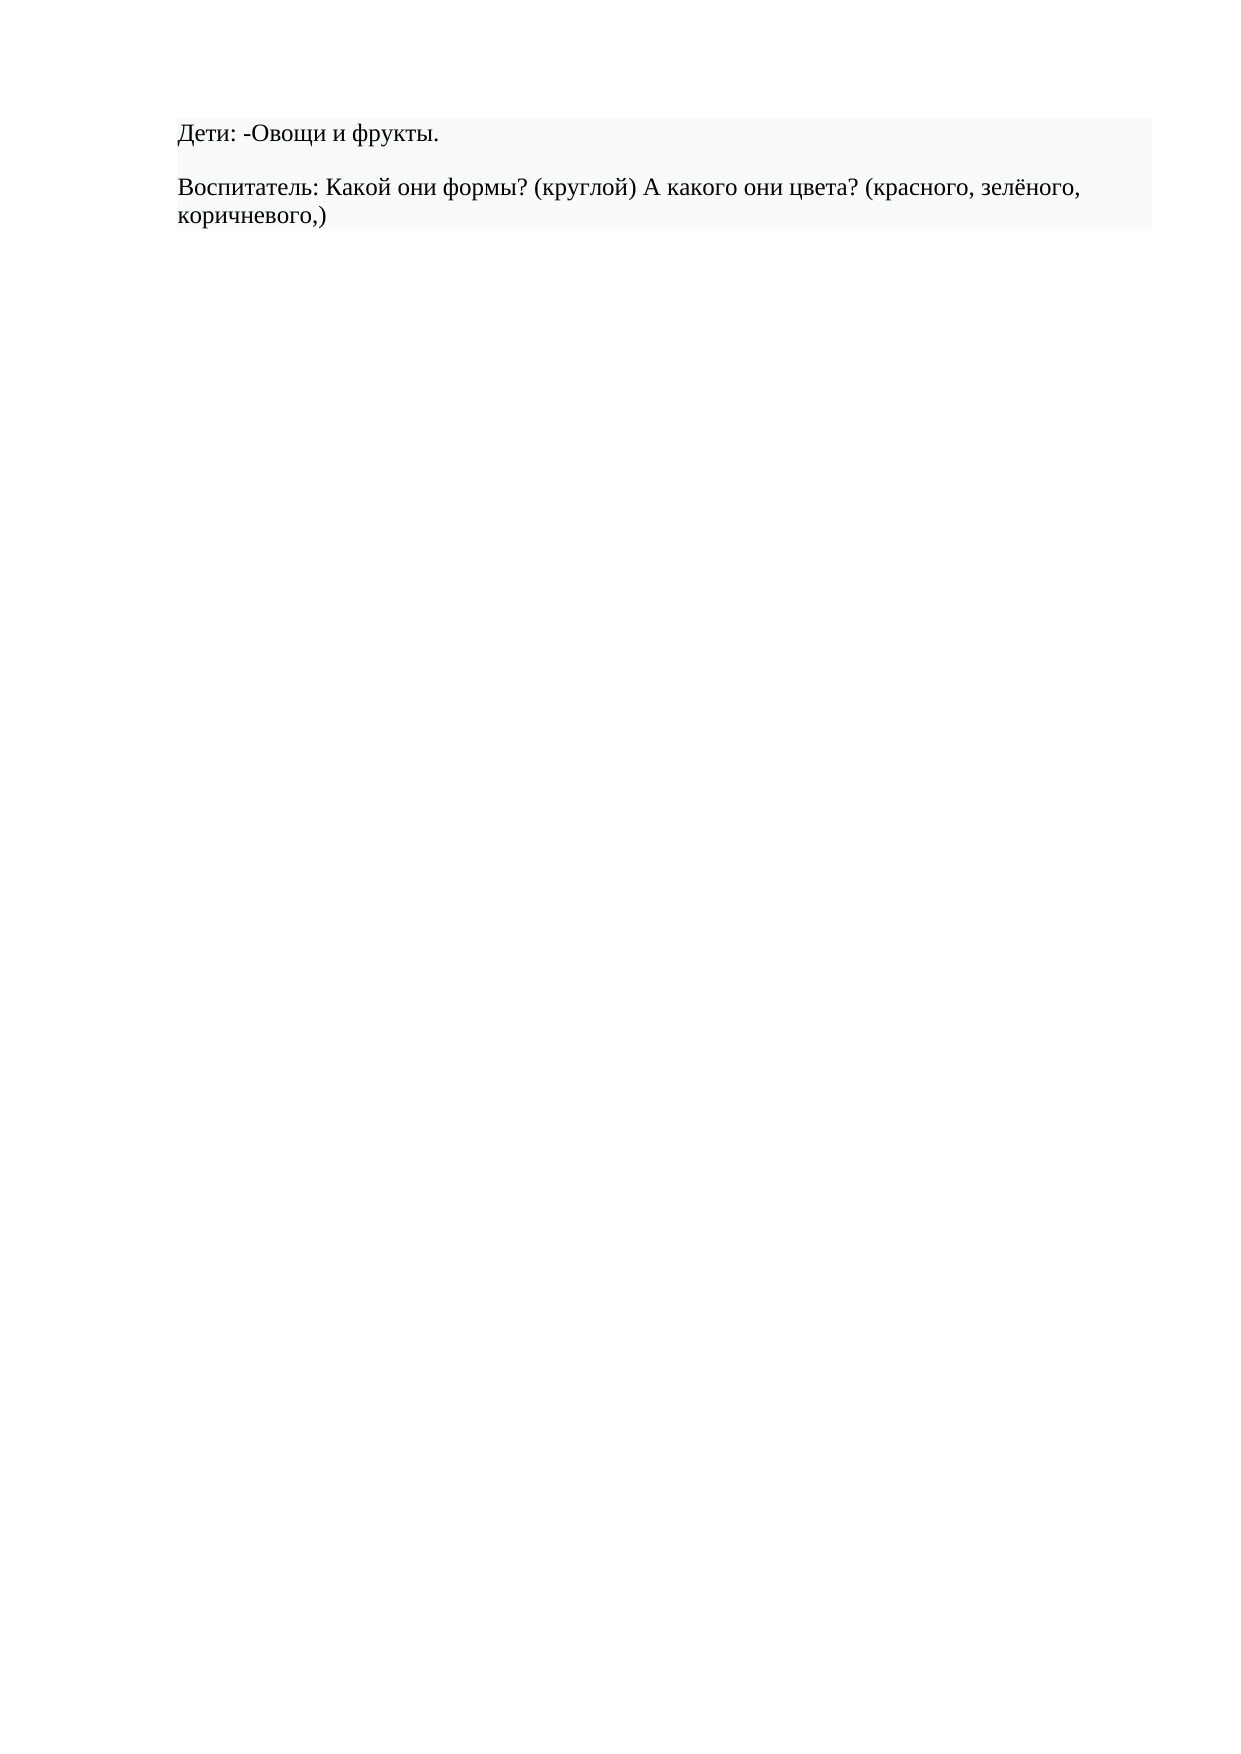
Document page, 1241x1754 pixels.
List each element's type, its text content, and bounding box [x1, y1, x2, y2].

text Дети: -Овощи и фрукты. [177, 118, 1152, 147]
text Воспитатель: Какой они формы? (круглой) А какого они цвета? (красного, зелёного, коричневого,) [177, 172, 1152, 229]
